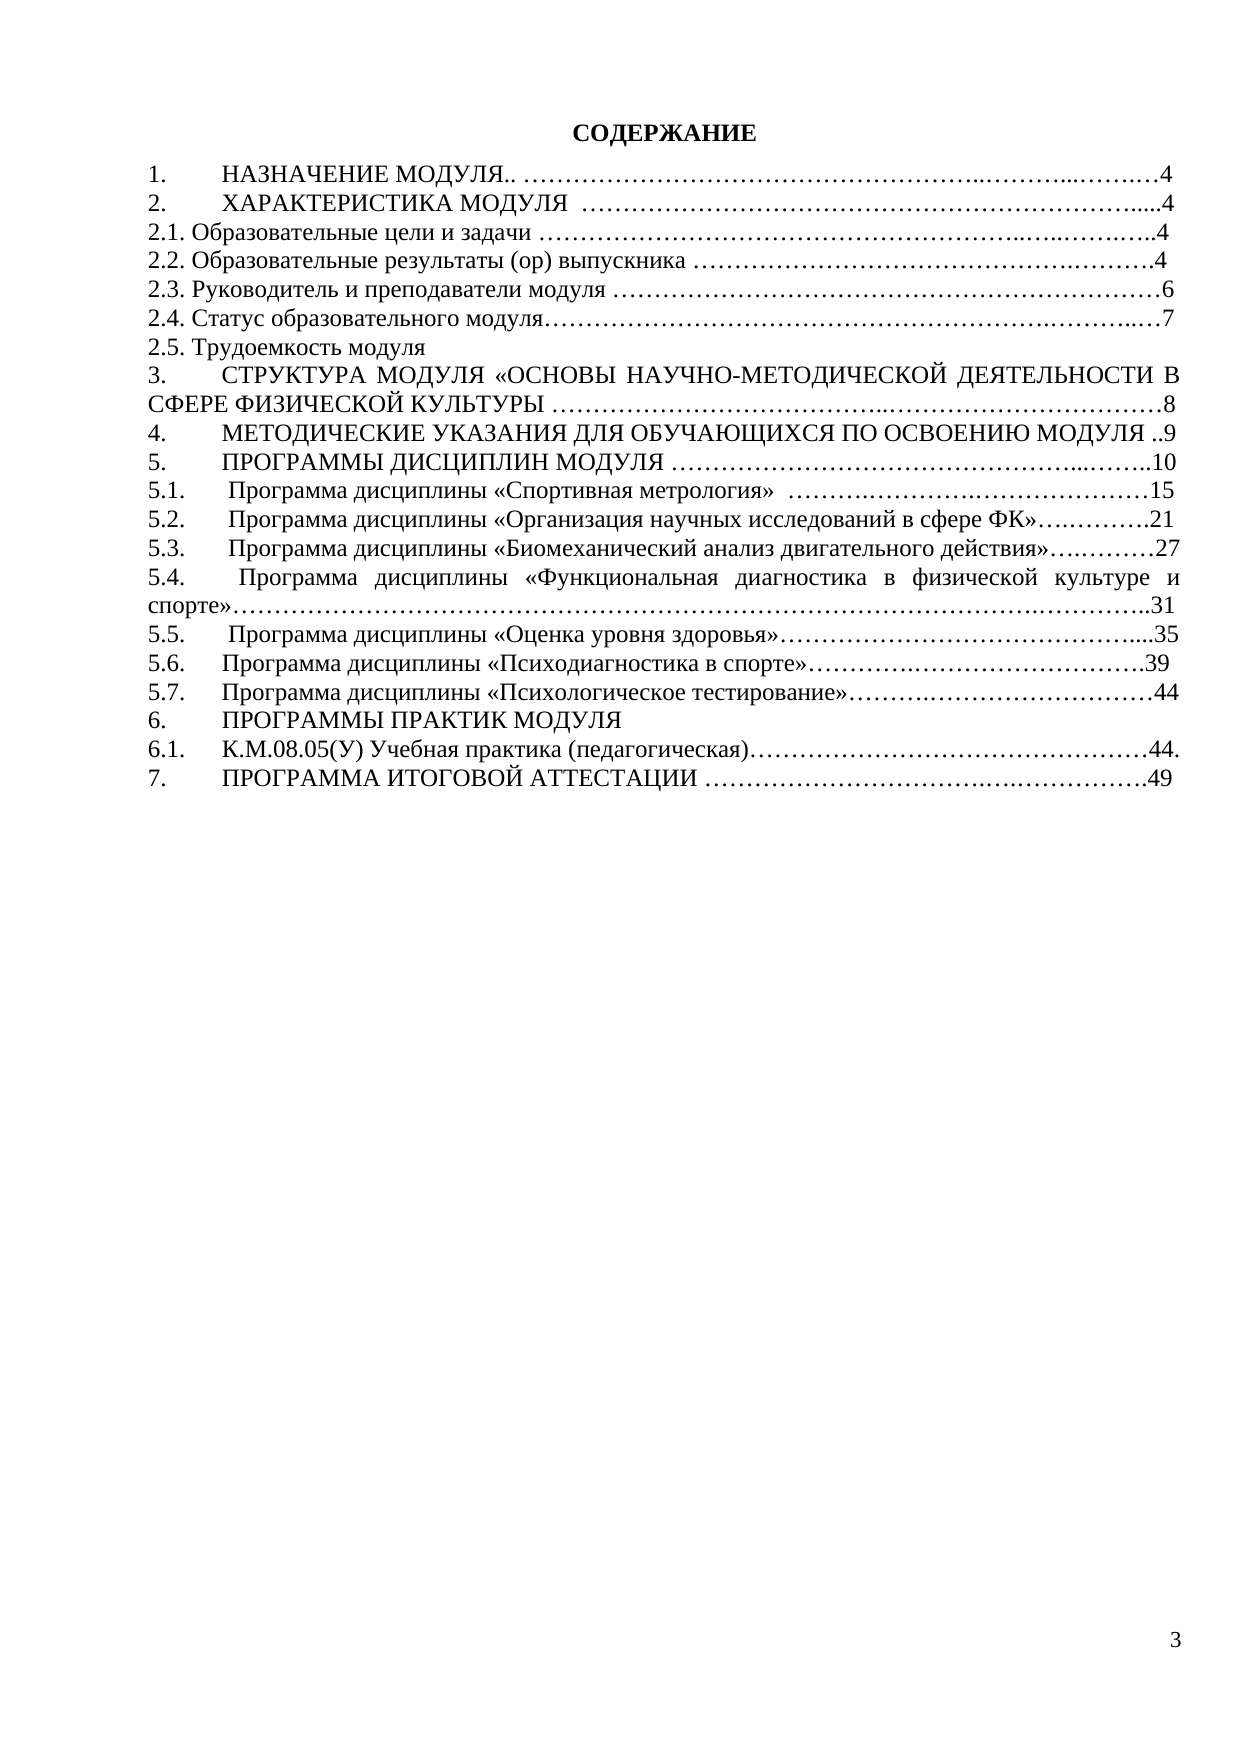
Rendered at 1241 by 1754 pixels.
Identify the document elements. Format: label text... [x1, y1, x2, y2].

list Программа дисциплины «Биомеханический анализ двигательного действия»….………27 [148, 533, 1181, 562]
list Программа дисциплины «Психологическое тестирование»……….………………………44 [148, 677, 1181, 706]
text 2.4. Статус образовательного модуля…………………………………………………….………..…7 [148, 303, 1181, 332]
text 6.1. К.М.08.05(У) Учебная практика (педагогическая)…………………………………………44. [148, 734, 1181, 763]
list СТРУКТУРА МОДУЛЯ «ОСНОВЫ НАУЧНО-МЕТОДИЧЕСКОЙ ДЕЯТЕЛЬНОСТИ В СФЕРЕ ФИЗИЧЕСКОЙ КУЛЬТУРЫ …………………………………..……………………………8 [148, 361, 1181, 418]
list Программа дисциплины «Психодиагностика в спорте»………….……………………….39 [148, 648, 1181, 677]
list Программа дисциплины «Оценка уровня здоровья»……………………………………....35 [148, 619, 1181, 648]
text 2.3. Руководитель и преподаватели модуля …………………………………………………………6 [148, 274, 1181, 303]
text 6. ПРОГРАММЫ ПРАКТИК МОДУЛЯ [148, 706, 1181, 734]
list ХАРАКТЕРИСТИКА МОДУЛЯ ………………………………………………………….....4 [148, 188, 1181, 217]
list Программа дисциплины «Спортивная метрология» ……….………….…………………15 [148, 476, 1181, 504]
list Программа дисциплины «Организация научных исследований в сфере ФК»….……….21 [148, 504, 1181, 533]
list МЕТОДИЧЕСКИЕ УКАЗАНИЯ ДЛЯ ОБУЧАЮЩИХСЯ ПО ОСВОЕНИЮ МОДУЛЯ ..9 [148, 418, 1181, 447]
list Программа дисциплины «Функциональная диагностика в физической культуре и спорте»…………………………………………………………………………………….…………..31 [148, 562, 1181, 619]
text 2.2. Образовательные результаты (ор) выпускника ……………………………………….……….4 [148, 246, 1181, 274]
text 7. ПРОГРАММА ИТОГОВОЙ АТТЕСТАЦИИ …………………………….….…………….49 [148, 763, 1181, 792]
list ПРОГРАММЫ ДИСЦИПЛИН МОДУЛЯ …………………………………………...……..10 [148, 447, 1181, 476]
text СОдержание [148, 118, 1181, 147]
text 2.1. Образовательные цели и задачи …………………………………………………..…..…….…..4 [148, 217, 1181, 246]
list НАЗНАЧЕНИЕ МОДУЛЯ.. ………………………………………………..………...…….…4 [148, 159, 1181, 188]
text 2.5. Трудоемкость модуля…………………………………………………………..………….….….7 [148, 332, 1181, 361]
